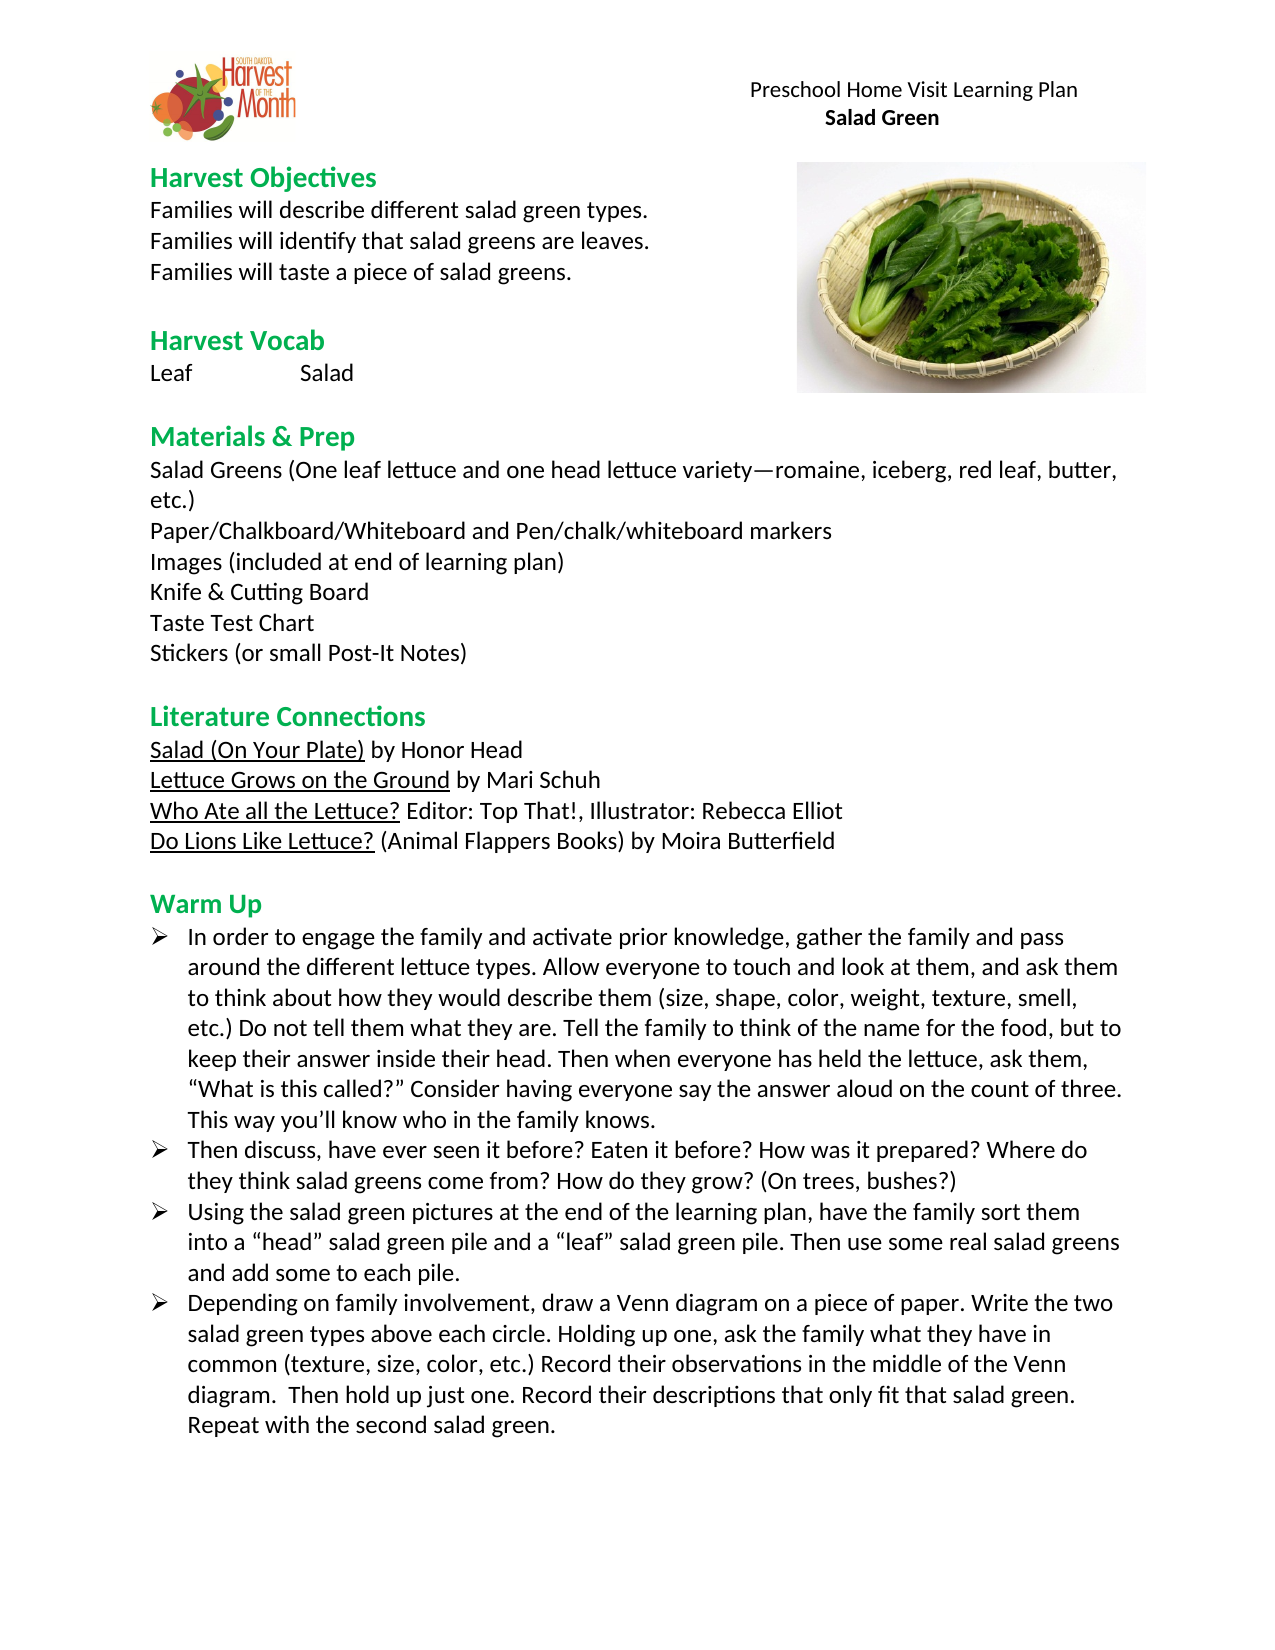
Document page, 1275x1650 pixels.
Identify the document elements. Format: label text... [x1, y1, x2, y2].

text Do Lions Like Lettuce? (Animal Flappers Books) by Moira Butterfield [150, 826, 1125, 856]
text Images (included at end of learning plan) [150, 546, 1125, 576]
text Stickers (or small Post-It Notes) [150, 637, 1125, 668]
text Harvest Vocab [150, 322, 796, 357]
text Leaf Salad [150, 357, 796, 388]
list Then discuss, have ever seen it before? Eaten it before? How was it prepared? Where do they think salad greens come from? How do they grow? (On trees, bushes?) [150, 1134, 1125, 1196]
text Lettuce Grows on the Ground by Mari Schuh [150, 764, 1125, 795]
text Knife & Cutting Board [150, 576, 1125, 607]
text Harvest Objectives [150, 159, 1125, 195]
picture [796, 162, 1147, 393]
text Paper/Chalkboard/Whiteboard and Pen/chalk/whiteboard markers [150, 515, 1125, 546]
text Taste Test Chart [150, 607, 1125, 637]
text Materials & Prep [150, 418, 1125, 454]
text Families will describe different salad green types. [150, 195, 796, 225]
text Families will taste a piece of salad greens. [150, 256, 796, 286]
list In order to engage the family and activate prior knowledge, gather the family and pass around the different lettuce types. Allow everyone to touch and look at them, and ask them to think about how they would describe them (size, shape, color, weight, texture, smell, etc.) Do not tell them what they are. Tell the family to think of the name for the food, but to keep their answer inside their head. Then when everyone has held the lettuce, ask them, “What is this called?” Consider having everyone say the answer aloud on the count of three. This way you’ll know who in the family knows. [150, 921, 1125, 1134]
text Salad Greens (One leaf lettuce and one head lettuce variety—romaine, iceberg, red leaf, butter, etc.) [150, 454, 1125, 515]
text Literature Connections [150, 698, 1125, 734]
text Warm Up [150, 887, 1125, 921]
picture [148, 51, 296, 142]
text Families will identify that salad greens are leaves. [150, 225, 796, 256]
text Who Ate all the Lettuce? Editor: Top That!, Illustrator: Rebecca Elliot [150, 795, 1125, 826]
text Salad (On Your Plate) by Honor Head [150, 734, 1125, 764]
list Using the salad green pictures at the end of the learning plan, have the family sort them into a “head” salad green pile and a “leaf” salad green pile. Then use some real salad greens and add some to each pile. [150, 1196, 1125, 1287]
list Depending on family involvement, draw a Venn diagram on a piece of paper. Write the two salad green types above each circle. Holding up one, ask the family what they have in common (texture, size, color, etc.) Record their observations in the middle of the Venn diagram. Then hold up just one. Record their descriptions that only fit that salad green. Repeat with the second salad green. [150, 1287, 1125, 1440]
